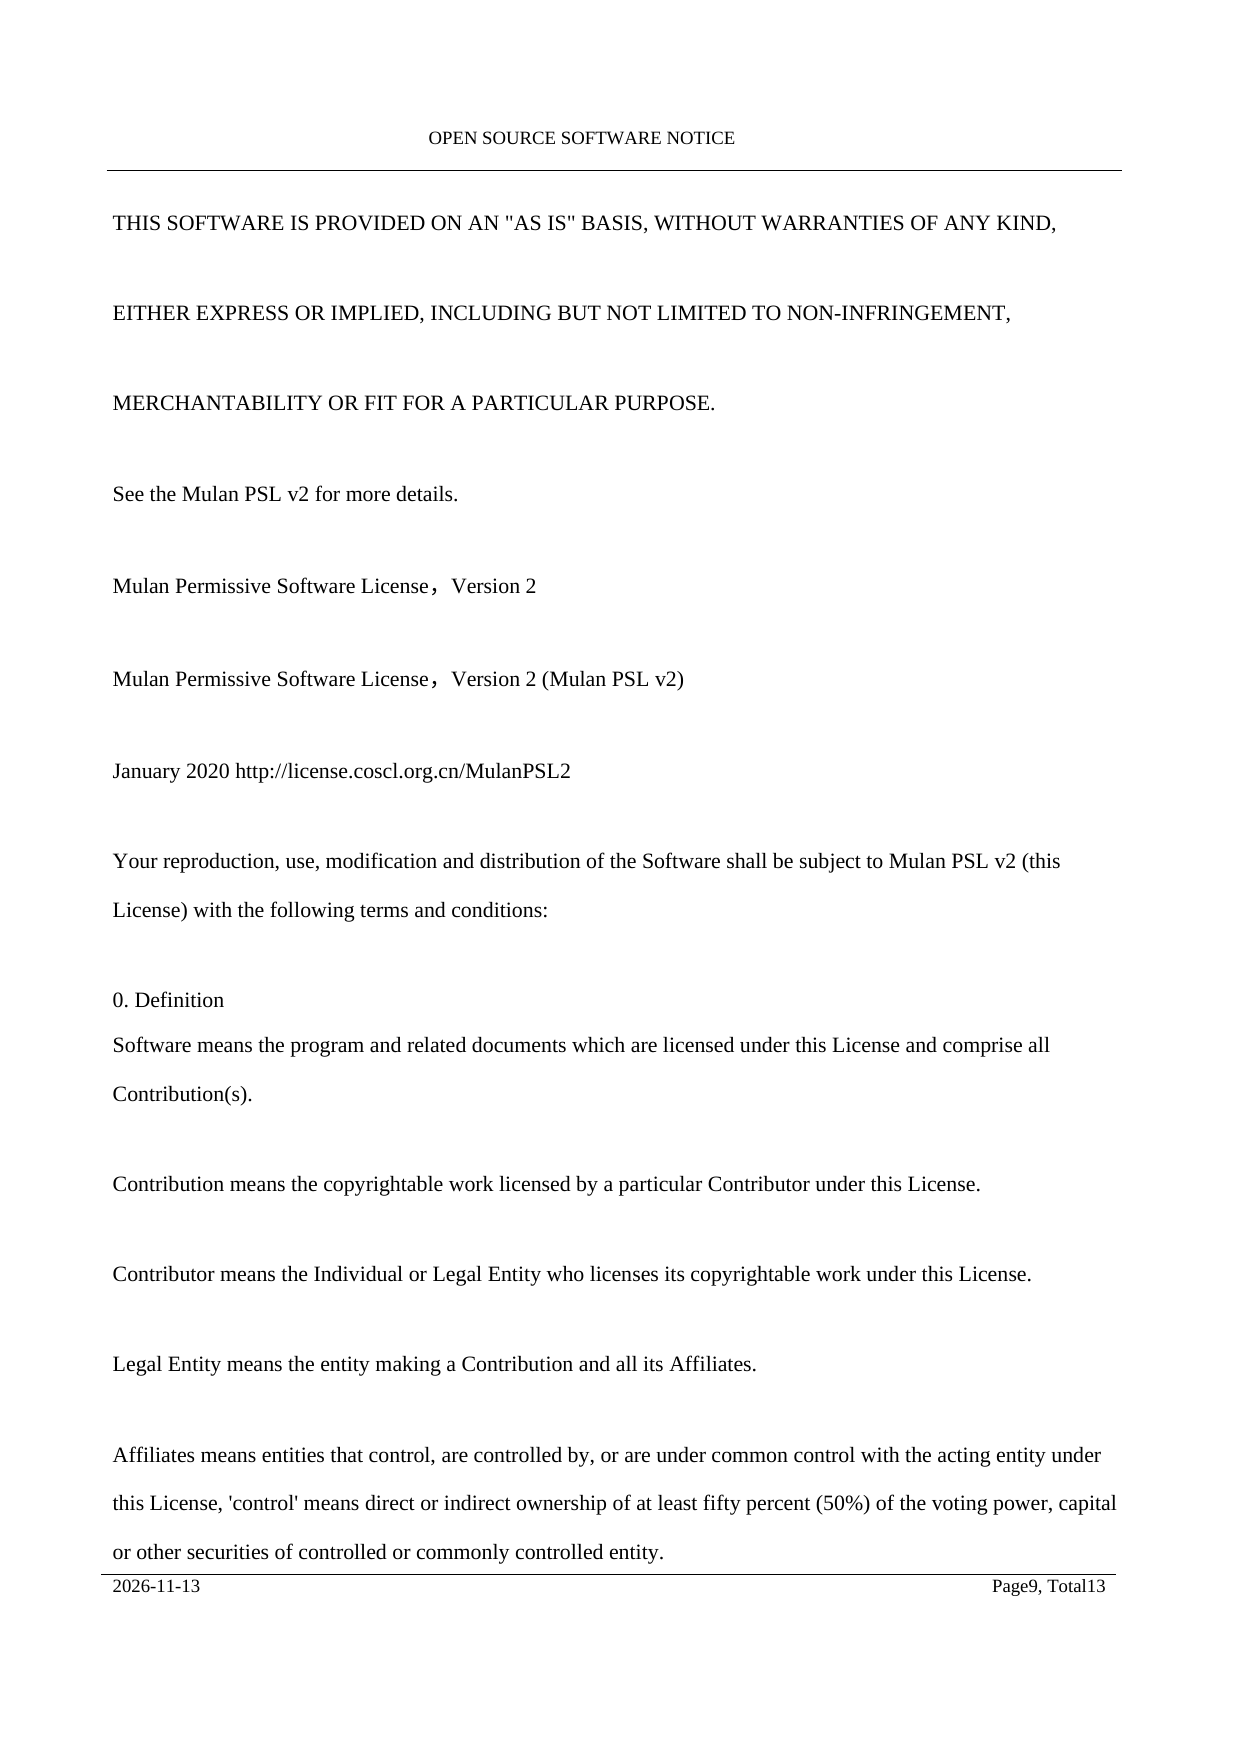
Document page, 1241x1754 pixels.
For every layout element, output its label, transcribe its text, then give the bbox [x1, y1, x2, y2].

text Mulan Permissive Software License，Version 2 [112, 567, 1128, 600]
text Contribution means the copyrightable work licensed by a particular Contributor under this License. [112, 1167, 1128, 1200]
text Contributor means the Individual or Legal Entity who licenses its copyrightable work under this License. [112, 1257, 1128, 1290]
text Your reproduction, use, modification and distribution of the Software shall be subject to Mulan PSL v2 (this License) with the following terms and conditions: [112, 844, 1128, 926]
text January 2020 http://license.coscl.org.cn/MulanPSL2 [112, 754, 1128, 787]
text EITHER EXPRESS OR IMPLIED, INCLUDING BUT NOT LIMITED TO NON-INFRINGEMENT, [112, 297, 1128, 329]
text MERCHANTABILITY OR FIT FOR A PARTICULAR PURPOSE. [112, 387, 1128, 419]
text Software means the program and related documents which are licensed under this License and comprise all Contribution(s). [112, 1028, 1128, 1109]
text THIS SOFTWARE IS PROVIDED ON AN "AS IS" BASIS, WITHOUT WARRANTIES OF ANY KIND, [112, 206, 1128, 239]
text Legal Entity means the entity making a Contribution and all its Affiliates. [112, 1348, 1128, 1380]
text See the Mulan PSL v2 for more details. [112, 477, 1128, 509]
text 0. Definition [112, 983, 1128, 1016]
text Mulan Permissive Software License，Version 2 (Mulan PSL v2) [112, 661, 1128, 693]
text Affiliates means entities that control, are controlled by, or are under common control with the acting entity under this License, 'control' means direct or indirect ownership of at least fifty percent (50%) of the voting power, capital or other securities of controlled or commonly controlled entity. [112, 1438, 1128, 1568]
